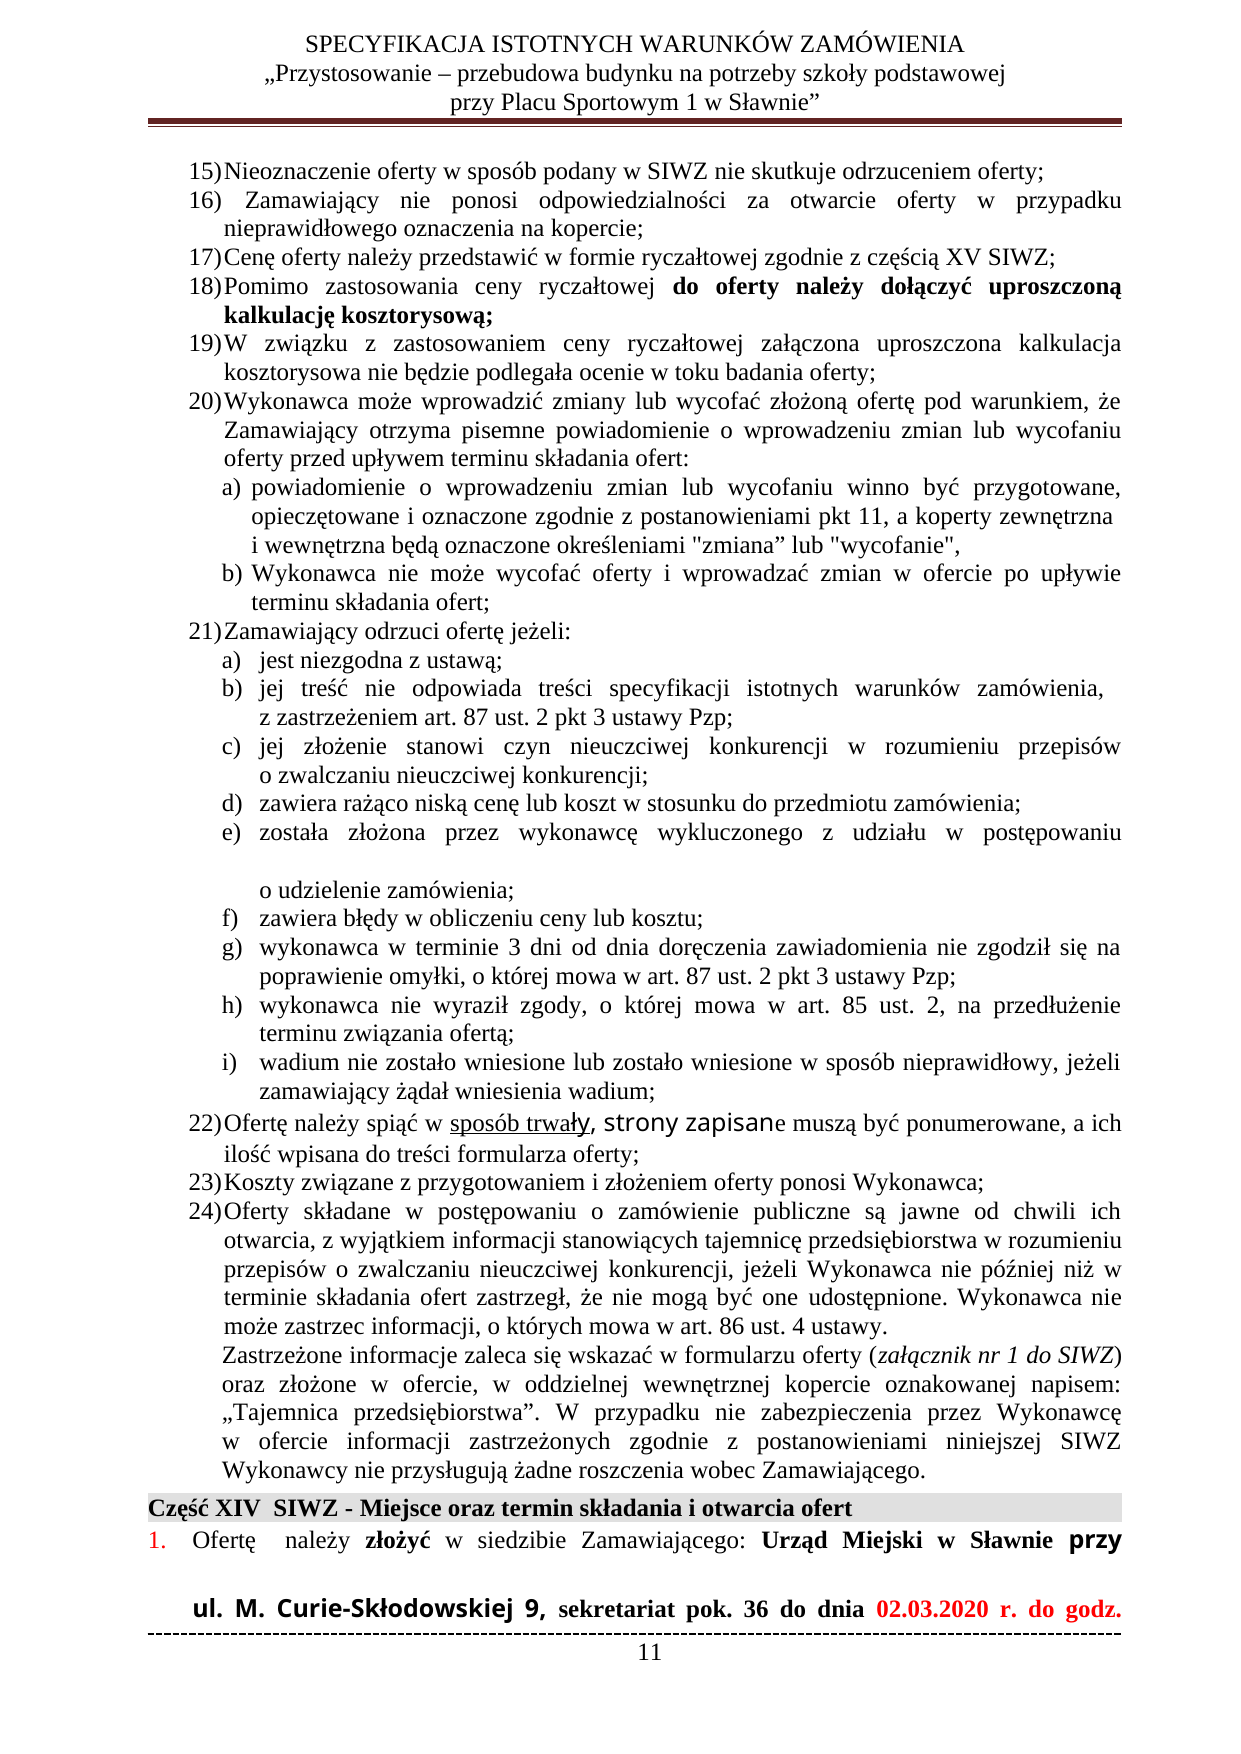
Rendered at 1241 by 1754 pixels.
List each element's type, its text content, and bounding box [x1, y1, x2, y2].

text Część XIV SIWZ - Miejsce oraz termin składania i otwarcia ofert [148, 1493, 1122, 1522]
list Wykonawca nie może wycofać oferty i wprowadzać zmian w ofercie po upływie terminu składania ofert; [222, 558, 1122, 616]
list wadium nie zostało wniesione lub zostało wniesione w sposób nieprawidłowy, jeżeli zamawiający żądał wniesienia wadium; [222, 1047, 1122, 1105]
list jest niezgodna z ustawą; [222, 645, 1122, 673]
list wykonawca w terminie 3 dni od dnia doręczenia zawiadomienia nie zgodził się na poprawienie omyłki, o której mowa w art. 87 ust. 2 pkt 3 ustawy Pzp; [222, 932, 1122, 990]
list zawiera rażąco niską cenę lub koszt w stosunku do przedmiotu zamówienia; [222, 788, 1122, 817]
list Cenę oferty należy przedstawić w formie ryczałtowej zgodnie z częścią XV SIWZ; [188, 242, 1122, 271]
list Ofertę należy spiąć w sposób trwały, strony zapisane muszą być ponumerowane, a ich ilość wpisana do treści formularza oferty; [188, 1105, 1122, 1167]
list Zamawiający odrzuci ofertę jeżeli: [188, 616, 1122, 645]
list Wykonawca może wprowadzić zmiany lub wycofać złożoną ofertę pod warunkiem, że Zamawiający otrzyma pisemne powiadomienie o wprowadzeniu zmian lub wycofaniu oferty przed upływem terminu składania ofert: [188, 386, 1122, 472]
list jej treść nie odpowiada treści specyfikacji istotnych warunków zamówienia, z zastrzeżeniem art. 87 ust. 2 pkt 3 ustawy Pzp; [222, 673, 1122, 731]
list zawiera błędy w obliczeniu ceny lub kosztu; [222, 903, 1122, 932]
list Koszty związane z przygotowaniem i złożeniem oferty ponosi Wykonawca; [188, 1167, 1122, 1196]
list W związku z zastosowaniem ceny ryczałtowej załączona uproszczona kalkulacja kosztorysowa nie będzie podlegała ocenie w toku badania oferty; [188, 328, 1122, 386]
list powiadomienie o wprowadzeniu zmian lub wycofaniu winno być przygotowane, opieczętowane i oznaczone zgodnie z postanowieniami pkt 11, a koperty zewnętrzna i wewnętrzna będą oznaczone określeniami "zmiana” lub "wycofanie", [222, 472, 1122, 558]
list Pomimo zastosowania ceny ryczałtowej do oferty należy dołączyć uproszczoną kalkulację kosztorysową; [188, 271, 1122, 328]
list Oferty składane w postępowaniu o zamówienie publiczne są jawne od chwili ich otwarcia, z wyjątkiem informacji stanowiących tajemnicę przedsiębiorstwa w rozumieniu przepisów o zwalczaniu nieuczciwej konkurencji, jeżeli Wykonawca nie później niż w terminie składania ofert zastrzegł, że nie mogą być one udostępnione. Wykonawca nie może zastrzec informacji, o których mowa w art. 86 ust. 4 ustawy. [188, 1196, 1122, 1340]
list jej złożenie stanowi czyn nieuczciwej konkurencji w rozumieniu przepisów o zwalczaniu nieuczciwej konkurencji; [222, 731, 1122, 788]
text Zastrzeżone informacje zaleca się wskazać w formularzu oferty (załącznik nr 1 do SIWZ) oraz złożone w ofercie, w oddzielnej wewnętrznej kopercie oznakowanej napisem: „Tajemnica przedsiębiorstwa”. W przypadku nie zabezpieczenia przez Wykonawcę w ofercie informacji zastrzeżonych zgodnie z postanowieniami niniejszej SIWZ Wykonawcy nie przysługują żadne roszczenia wobec Zamawiającego. [222, 1340, 1122, 1484]
list została złożona przez wykonawcę wykluczonego z udziału w postępowaniu o udzielenie zamówienia; [222, 817, 1122, 903]
list wykonawca nie wyraził zgody, o której mowa w art. 85 ust. 2, na przedłużenie terminu związania ofertą; [222, 990, 1122, 1047]
list Nieoznaczenie oferty w sposób podany w SIWZ nie skutkuje odrzuceniem oferty; [188, 156, 1122, 185]
list Zamawiający nie ponosi odpowiedzialności za otwarcie oferty w przypadku nieprawidłowego oznaczenia na kopercie; [188, 185, 1122, 242]
